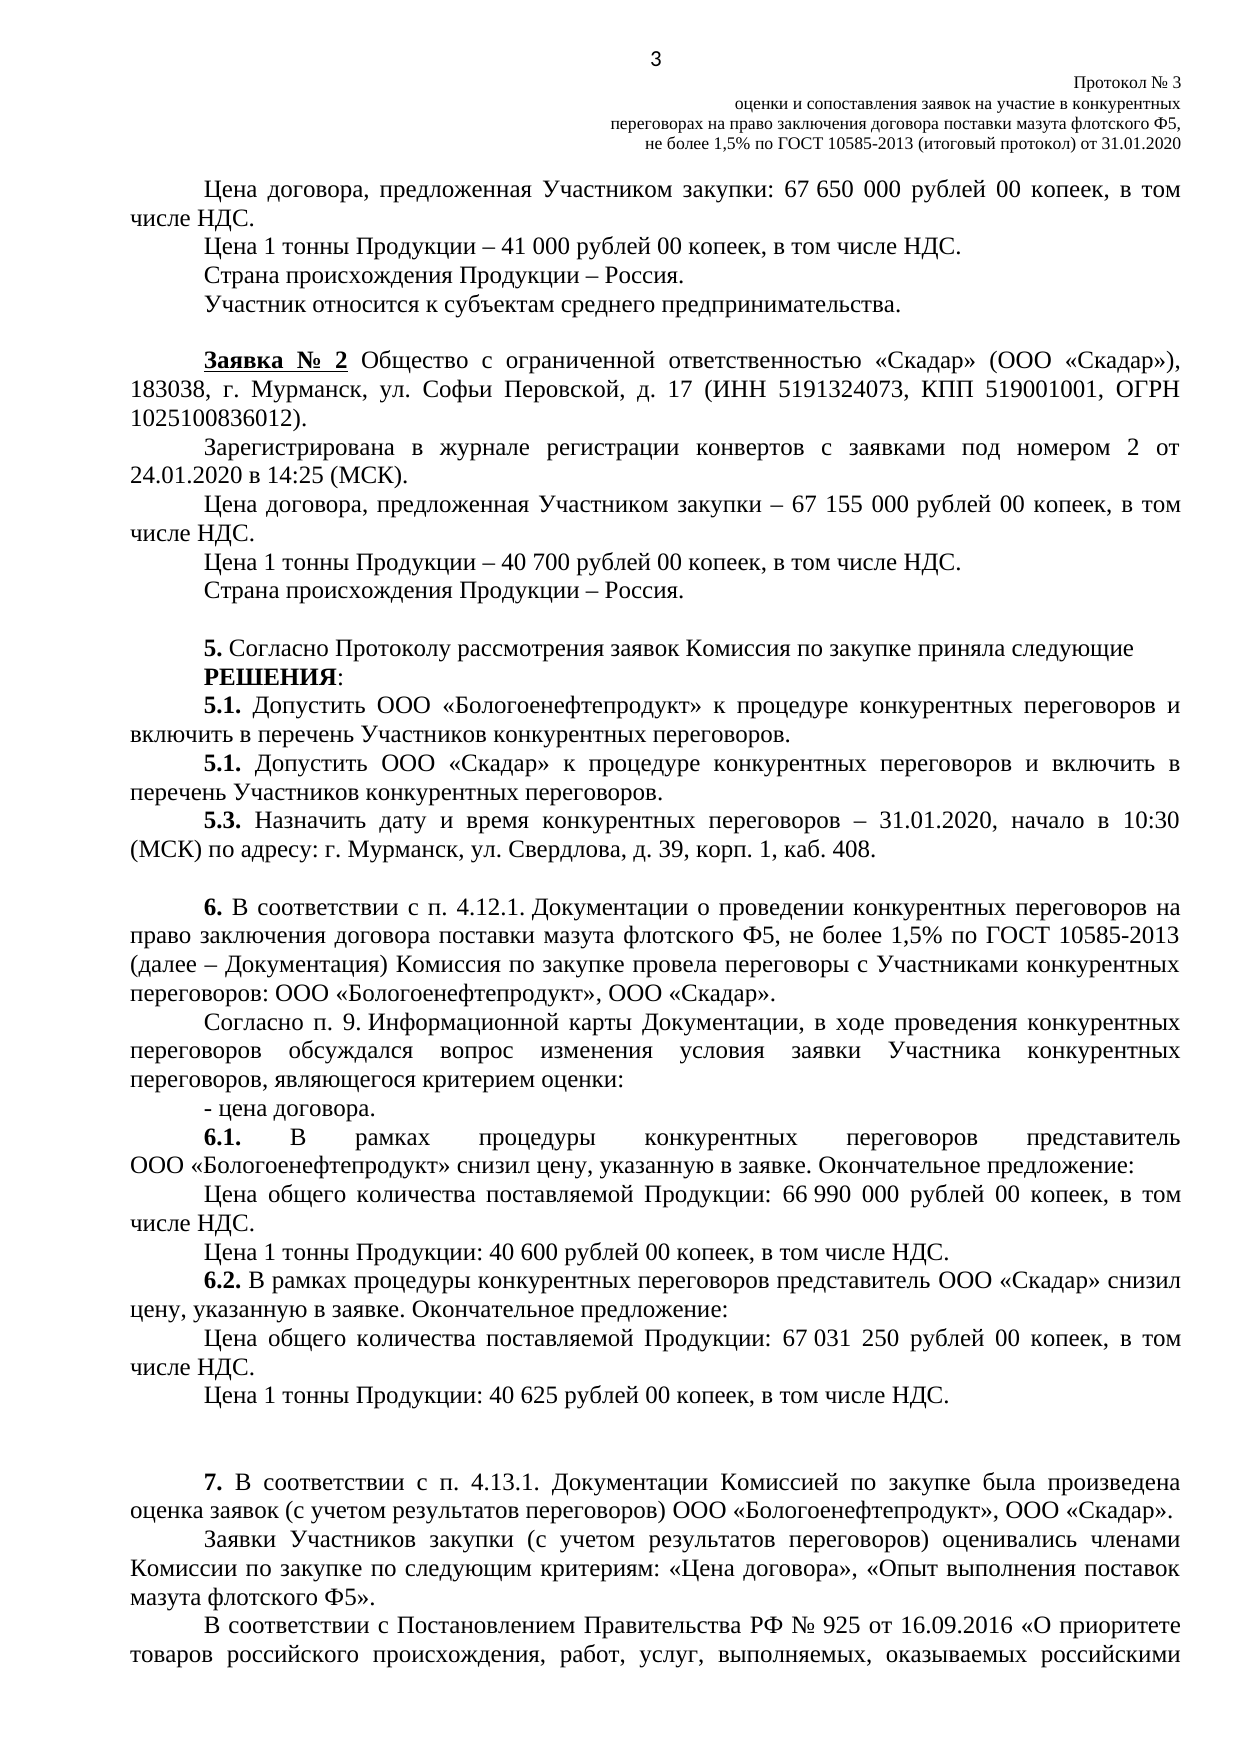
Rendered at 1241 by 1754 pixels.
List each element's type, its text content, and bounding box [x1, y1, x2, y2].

text Цена 1 тонны Продукции: 40 600 рублей 00 копеек, в том числе НДС. [130, 1237, 1181, 1266]
subtitle 6. В соответствии с п. 4.12.1. Документации о проведении конкурентных переговоров на право заключения договора поставки мазута флотского Ф5, не более 1,5% по ГОСТ 10585-2013 (далее – Документация) Комиссия по закупке провела переговоры с Участниками конкурентных переговоров: ООО «Бологоенефтепродукт», ООО «Скадар». [130, 892, 1181, 1007]
text - цена договора. [130, 1093, 1181, 1122]
text Цена 1 тонны Продукции: 40 625 рублей 00 копеек, в том числе НДС. [130, 1381, 1181, 1409]
subtitle 6.1. В рамках процедуры конкурентных переговоров представитель ООО «Бологоенефтепродукт» снизил цену, указанную в заявке. Окончательное предложение: [130, 1122, 1181, 1179]
subtitle 5. Согласно Протоколу рассмотрения заявок Комиссия по закупке приняла следующие [130, 633, 1181, 662]
subtitle 6.2. В рамках процедуры конкурентных переговоров представитель ООО «Скадар» снизил цену, указанную в заявке. Окончательное предложение: [130, 1266, 1181, 1323]
text РЕШЕНИЯ: [130, 662, 1181, 691]
text Цена общего количества поставляемой Продукции: 66 990 000 рублей 00 копеек, в том числе НДС. [130, 1179, 1181, 1237]
text Заявки Участников закупки (с учетом результатов переговоров) оценивались членами Комиссии по закупке по следующим критериям: «Цена договора», «Опыт выполнения поставок мазута флотского Ф5». [130, 1524, 1181, 1611]
text Цена договора, предложенная Участником закупки – 67 155 000 рублей 00 копеек, в том числе НДС. [130, 489, 1181, 547]
text Страна происхождения Продукции – Россия. [130, 260, 1181, 289]
subtitle 7. В соответствии с п. 4.13.1. Документации Комиссией по закупке была произведена оценка заявок (с учетом результатов переговоров) ООО «Бологоенефтепродукт», ООО «Скадар». [130, 1467, 1181, 1524]
text Страна происхождения Продукции – Россия. [130, 576, 1181, 604]
text Участник относится к субъектам среднего предпринимательства. [130, 289, 1181, 318]
text 5.1. Допустить ООО «Скадар» к процедуре конкурентных переговоров и включить в перечень Участников конкурентных переговоров. [130, 748, 1181, 806]
text 5.1. Допустить ООО «Бологоенефтепродукт» к процедуре конкурентных переговоров и включить в перечень Участников конкурентных переговоров. [130, 691, 1181, 748]
text 5.3. Назначить дату и время конкурентных переговоров – 31.01.2020, начало в 10:30 (МСК) по адресу: г. Мурманск, ул. Свердлова, д. 39, корп. 1, каб. 408. [130, 806, 1181, 863]
text Цена общего количества поставляемой Продукции: 67 031 250 рублей 00 копеек, в том числе НДС. [130, 1323, 1181, 1381]
text Согласно п. 9. Информационной карты Документации, в ходе проведения конкурентных переговоров обсуждался вопрос изменения условия заявки Участника конкурентных переговоров, являющегося критерием оценки: [130, 1007, 1181, 1093]
text Цена 1 тонны Продукции – 41 000 рублей 00 копеек, в том числе НДС. [130, 231, 1181, 260]
text Зарегистрирована в журнале регистрации конвертов с заявками под номером 2 от 24.01.2020 в 14:25 (МСК). [130, 432, 1181, 489]
text Цена 1 тонны Продукции – 40 700 рублей 00 копеек, в том числе НДС. [130, 547, 1181, 576]
text Цена договора, предложенная Участником закупки: 67 650 000 рублей 00 копеек, в том числе НДС. [130, 174, 1181, 231]
text Заявка № 2 Общество с ограниченной ответственностью «Скадар» (ООО «Скадар»), 183038, г. Мурманск, ул. Софьи Перовской, д. 17 (ИНН 5191324073, КПП 519001001, ОГРН 1025100836012). [130, 346, 1181, 432]
